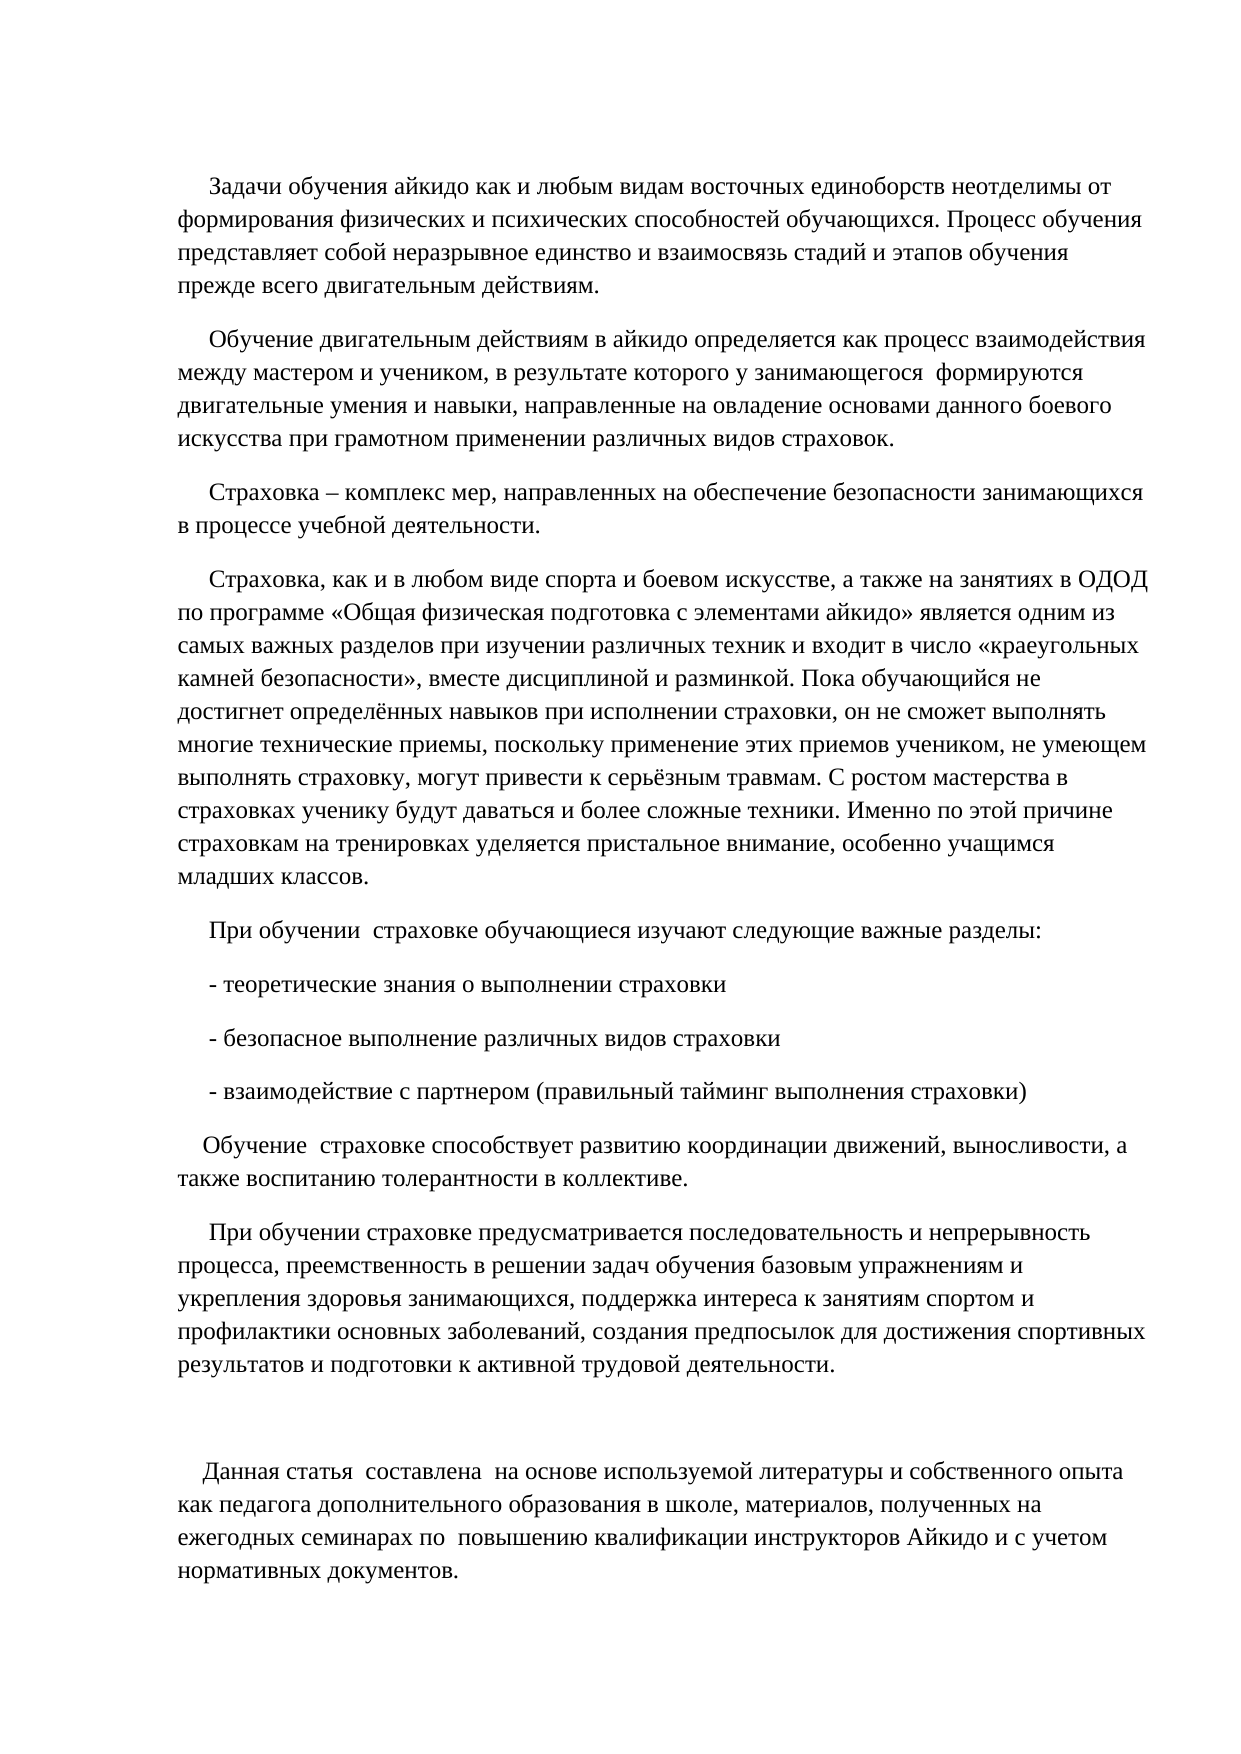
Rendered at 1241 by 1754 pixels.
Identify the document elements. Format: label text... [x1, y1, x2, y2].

text При обучении страховке обучающиеся изучают следующие важные разделы: [177, 915, 1152, 944]
text При обучении страховке предусматривается последовательность и непрерывность процесса, преемственность в решении задач обучения базовым упражнениям и укрепления здоровья занимающихся, поддержка интереса к занятиям спортом и профилактики основных заболеваний, создания предпосылок для достижения спортивных результатов и подготовки к активной трудовой деятельности. [177, 1217, 1152, 1378]
text Страховка, как и в любом виде спорта и боевом искусстве, а также на занятиях в ОДОД по программе «Общая физическая подготовка с элементами айкидо» является одним из самых важных разделов при изучении различных техник и входит в число «краеугольных камней безопасности», вместе дисциплиной и разминкой. Пока обучающийся не достигнет определённых навыков при исполнении страховки, он не сможет выполнять многие технические приемы, поскольку применение этих приемов учеником, не умеющем выполнять страховку, могут привести к серьёзным травмам. С ростом мастерства в страховках ученику будут даваться и более сложные техники. Именно по этой причине страховкам на тренировках уделяется пристальное внимание, особенно учащимся младших классов. [177, 564, 1152, 890]
text - теоретические знания о выполнении страховки [177, 969, 1152, 997]
text Обучение двигательным действиям в айкидо определяется как процесс взаимодействия между мастером и учеником, в результате которого у занимающегося формируются двигательные умения и навыки, направленные на овладение основами данного боевого искусства при грамотном применении различных видов страховок. [177, 324, 1152, 452]
text - безопасное выполнение различных видов страховки [177, 1023, 1152, 1051]
text - взаимодействие с партнером (правильный тайминг выполнения страховки) [177, 1076, 1152, 1105]
text Обучение страховке способствует развитию координации движений, выносливости, а также воспитанию толерантности в коллективе. [177, 1130, 1152, 1192]
text Страховка – комплекс мер, направленных на обеспечение безопасности занимающихся в процессе учебной деятельности. [177, 477, 1152, 539]
text Данная статья составлена на основе используемой литературы и собственного опыта как педагога дополнительного образования в школе, материалов, полученных на ежегодных семинарах по повышению квалификации инструкторов Айкидо и с учетом нормативных документов. [177, 1456, 1152, 1584]
text Задачи обучения айкидо как и любым видам восточных единоборств неотделимы от формирования физических и психических способностей обучающихся. Процесс обучения представляет собой неразрывное единство и взаимосвязь стадий и этапов обучения прежде всего двигательным действиям. [177, 171, 1152, 299]
